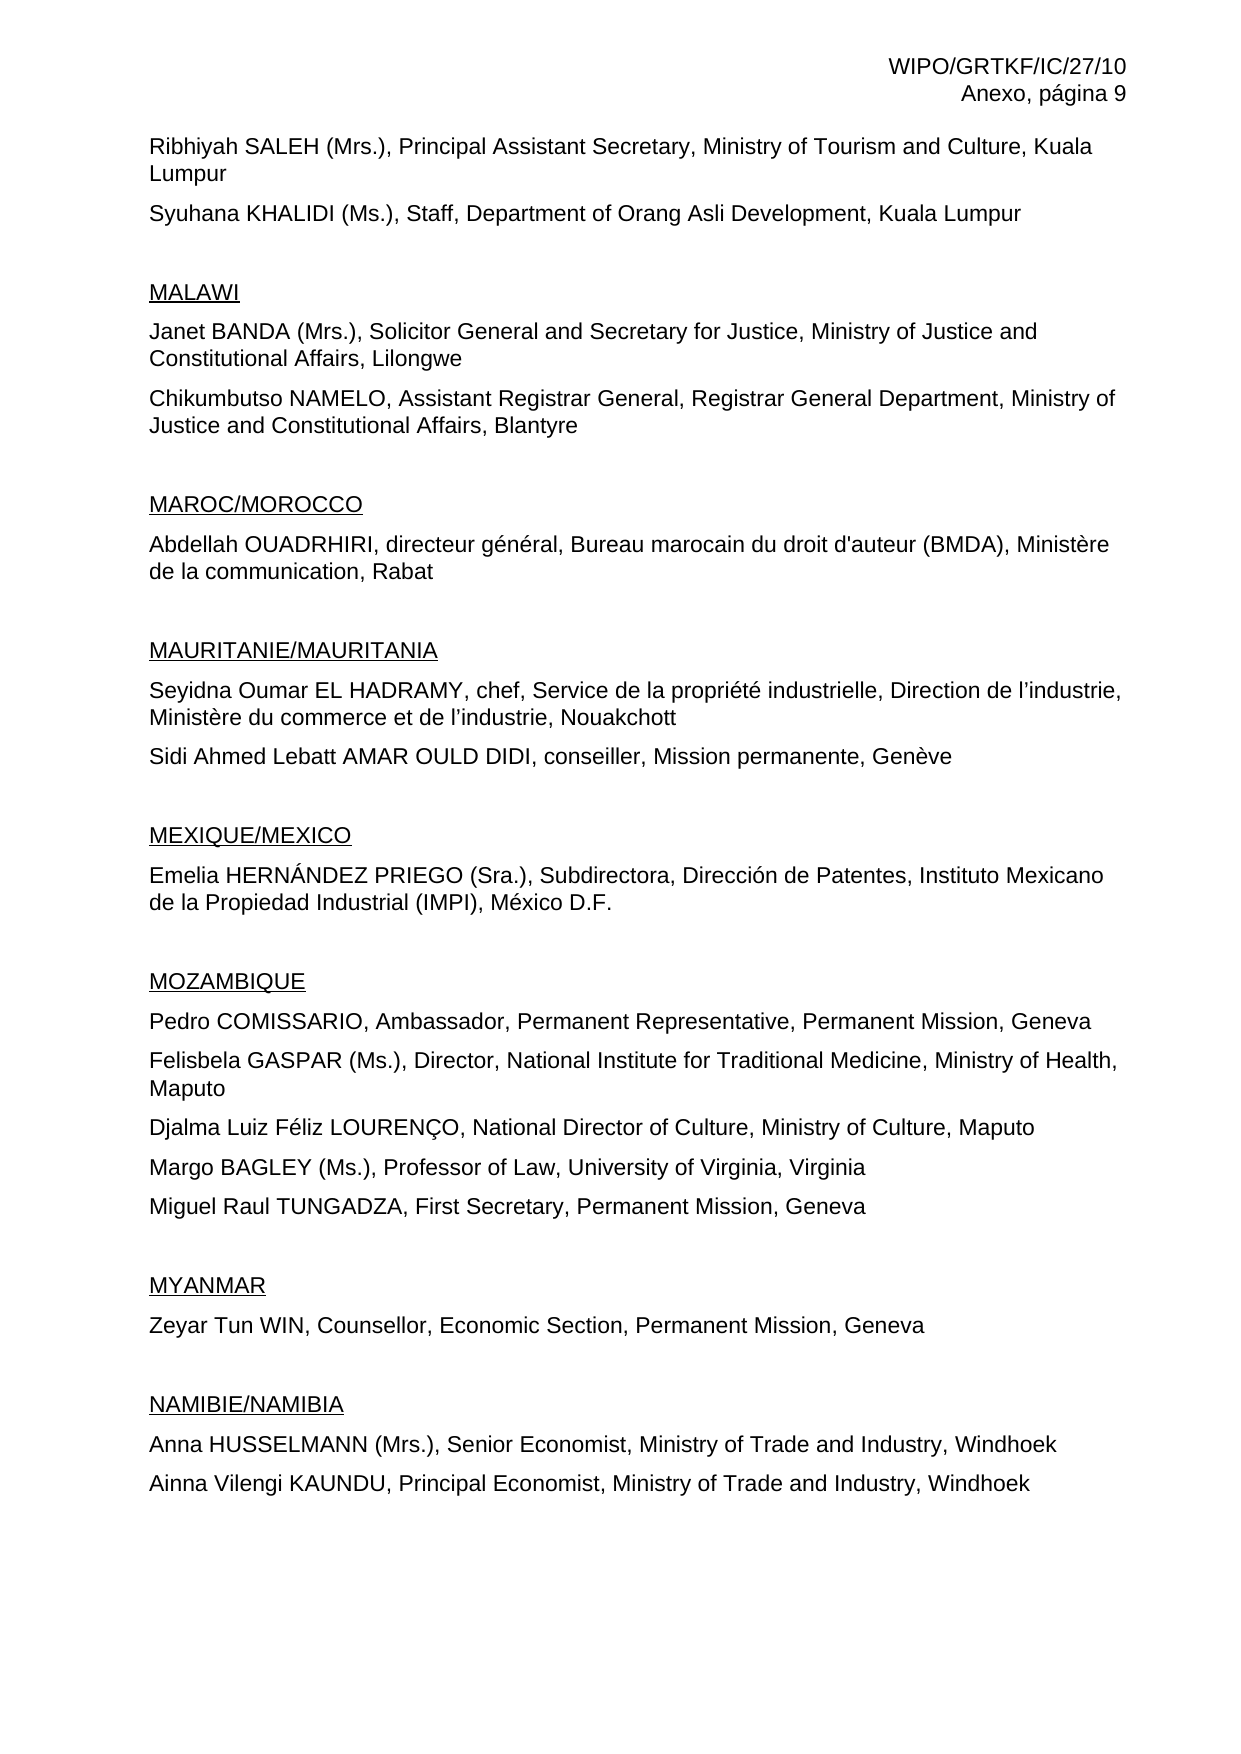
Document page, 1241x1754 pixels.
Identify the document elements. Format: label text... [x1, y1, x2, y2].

text MOZAMBIQUE [149, 968, 1122, 995]
text Sidi Ahmed Lebatt AMAR OULD DIDI, conseiller, Mission permanente, Genève [149, 743, 1122, 770]
text Abdellah OUADRHIRI, directeur général, Bureau marocain du droit d'auteur (BMDA), Ministère de la communication, Rabat [149, 530, 1122, 584]
text Chikumbutso NAMELO, Assistant Registrar General, Registrar General Department, Ministry of Justice and Constitutional Affairs, Blantyre [149, 384, 1122, 438]
text Djalma Luiz Féliz LOURENÇO, National Director of Culture, Ministry of Culture, Maputo [149, 1113, 1122, 1141]
text Seyidna Oumar EL HADRAMY, chef, Service de la propriété industrielle, Direction de l’industrie, Ministère du commerce et de l’industrie, Nouakchott [149, 676, 1122, 730]
text Pedro COMISSARIO, Ambassador, Permanent Representative, Permanent Mission, Geneva [149, 1007, 1122, 1034]
text Margo BAGLEY (Ms.), Professor of Law, University of Virginia, Virginia [149, 1153, 1122, 1180]
text Ribhiyah SALEH (Mrs.), Principal Assistant Secretary, Ministry of Tourism and Culture, Kuala Lumpur [149, 132, 1122, 186]
text NAMIBIE/NAMIBIA [149, 1391, 1122, 1418]
text Emelia HERNÁNDEZ PRIEGO (Sra.), Subdirectora, Dirección de Patentes, Instituto Mexicano de la Propiedad Industrial (IMPI), México D.F. [149, 861, 1122, 916]
text MAURITANIE/MAURITANIA [149, 636, 1122, 663]
text Felisbela GASPAR (Ms.), Director, National Institute for Traditional Medicine, Ministry of Health, Maputo [149, 1047, 1122, 1101]
text Zeyar Tun WIN, Counsellor, Economic Section, Permanent Mission, Geneva [149, 1311, 1122, 1338]
text Ainna Vilengi KAUNDU, Principal Economist, Ministry of Trade and Industry, Windhoek [149, 1470, 1122, 1497]
text MAROC/MOROCCO [149, 491, 1122, 518]
text MYANMAR [149, 1272, 1122, 1299]
text MEXIQUE/MEXICO [149, 822, 1122, 849]
text Miguel Raul TUNGADZA, First Secretary, Permanent Mission, Geneva [149, 1193, 1122, 1220]
text Anna HUSSELMANN (Mrs.), Senior Economist, Ministry of Trade and Industry, Windhoek [149, 1430, 1122, 1457]
text Syuhana KHALIDI (Ms.), Staff, Department of Orang Asli Development, Kuala Lumpur [149, 199, 1122, 226]
text Janet BANDA (Mrs.), Solicitor General and Secretary for Justice, Ministry of Justice and Constitutional Affairs, Lilongwe [149, 318, 1122, 372]
text MALAWI [149, 278, 1122, 305]
